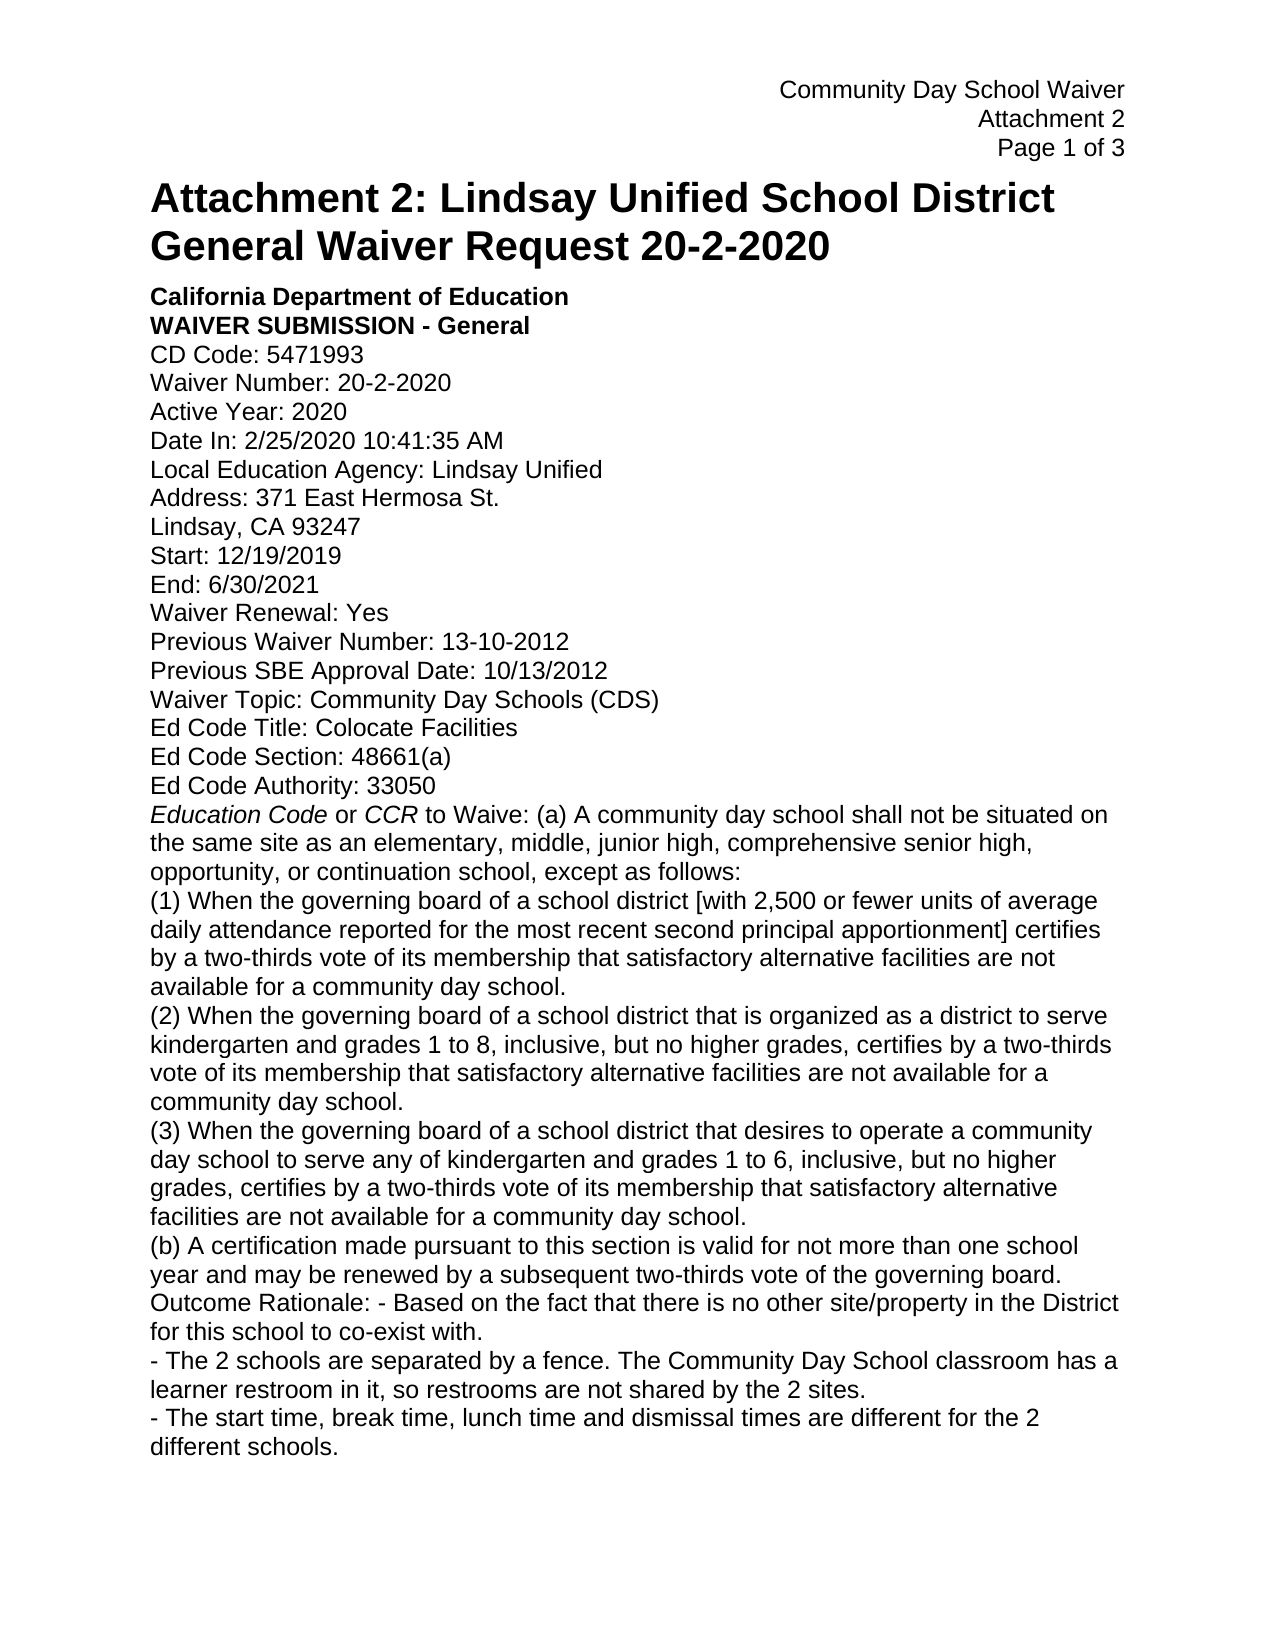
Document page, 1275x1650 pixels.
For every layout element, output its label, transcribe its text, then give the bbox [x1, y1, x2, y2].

text Waiver Topic: Community Day Schools (CDS) [150, 684, 1125, 713]
text CD Code: 5471993 [150, 339, 1125, 368]
text California Department of Education [150, 282, 1125, 311]
text End: 6/30/2021 [150, 569, 1125, 598]
text Outcome Rationale: - Based on the fact that there is no other site/property in the District for this school to co-exist with. [150, 1288, 1125, 1346]
text Local Education Agency: Lindsay Unified [150, 454, 1125, 483]
text Waiver Renewal: Yes [150, 598, 1125, 627]
text - The start time, break time, lunch time and dismissal times are different for the 2 different schools. [150, 1403, 1125, 1461]
text Start: 12/19/2019 [150, 541, 1125, 569]
text (2) When the governing board of a school district that is organized as a district to serve kindergarten and grades 1 to 8, inclusive, but no higher grades, certifies by a two-thirds vote of its membership that satisfactory alternative facilities are not available for a community day school. [150, 1001, 1125, 1116]
text Ed Code Title: Colocate Facilities [150, 713, 1125, 742]
text Address: 371 East Hermosa St. [150, 483, 1125, 512]
text Ed Code Section: 48661(a) [150, 742, 1125, 771]
text (b) A certification made pursuant to this section is valid for not more than one school year and may be renewed by a subsequent two-thirds vote of the governing board. [150, 1231, 1125, 1288]
text Previous Waiver Number: 13-10-2012 [150, 627, 1125, 656]
text WAIVER SUBMISSION - General [150, 311, 1125, 339]
text (3) When the governing board of a school district that desires to operate a community day school to serve any of kindergarten and grades 1 to 6, inclusive, but no higher grades, certifies by a two-thirds vote of its membership that satisfactory alternative facilities are not available for a community day school. [150, 1116, 1125, 1231]
text Waiver Number: 20-2-2020 [150, 368, 1125, 397]
text Ed Code Authority: 33050 [150, 771, 1125, 799]
text Active Year: 2020 [150, 397, 1125, 426]
text Education Code or CCR to Waive: (a) A community day school shall not be situated on the same site as an elementary, middle, junior high, comprehensive senior high, opportunity, or continuation school, except as follows: [150, 799, 1125, 886]
subtitle Attachment 2: Lindsay Unified School District General Waiver Request 20-2-2020 [150, 174, 1125, 269]
text - The 2 schools are separated by a fence. The Community Day School classroom has a learner restroom in it, so restrooms are not shared by the 2 sites. [150, 1346, 1125, 1403]
text (1) When the governing board of a school district [with 2,500 or fewer units of average daily attendance reported for the most recent second principal apportionment] certifies by a two-thirds vote of its membership that satisfactory alternative facilities are not available for a community day school. [150, 886, 1125, 1001]
text Date In: 2/25/2020 10:41:35 AM [150, 426, 1125, 454]
text Lindsay, CA 93247 [150, 512, 1125, 541]
text Previous SBE Approval Date: 10/13/2012 [150, 656, 1125, 684]
